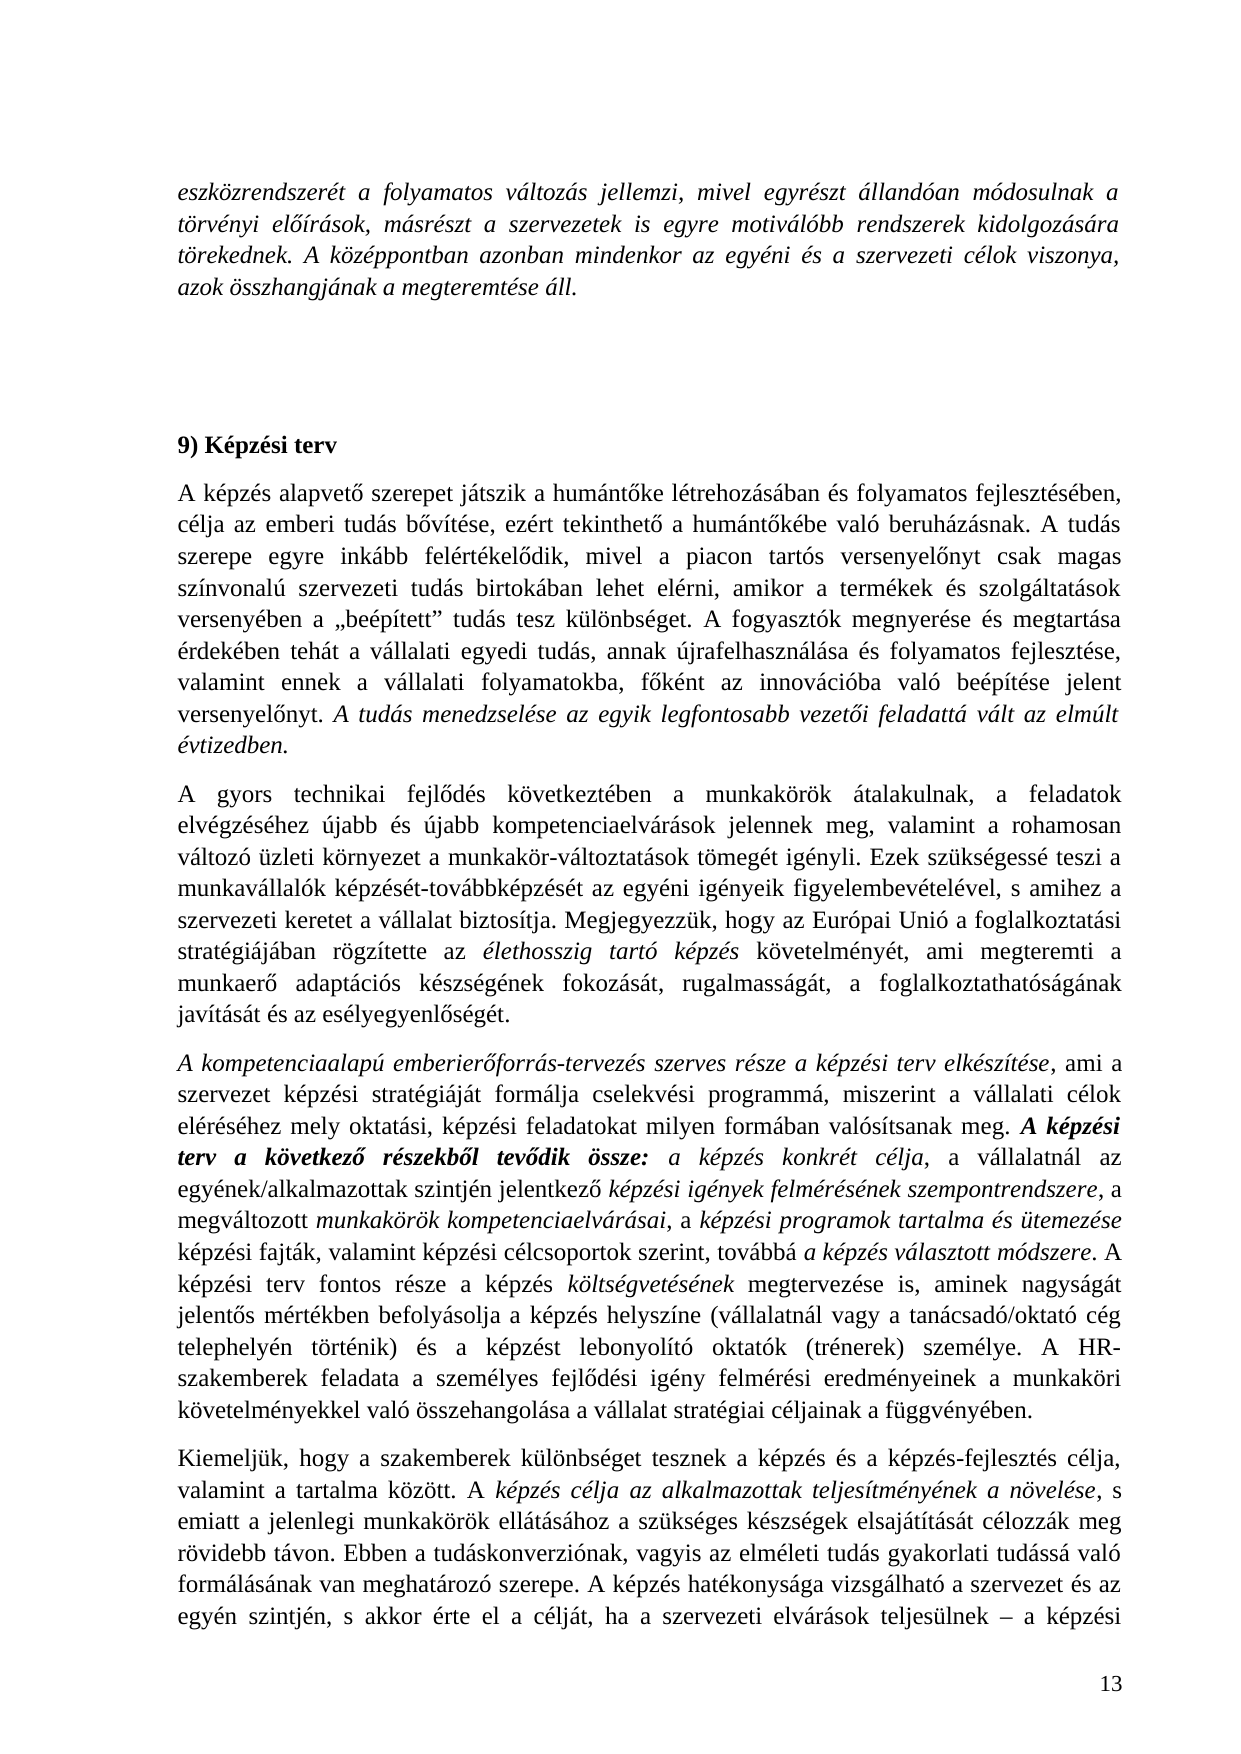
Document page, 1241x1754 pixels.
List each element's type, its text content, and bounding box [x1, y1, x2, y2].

text 9) Képzési terv [177, 430, 1122, 458]
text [177, 177, 1122, 301]
text A kompetenciaalapú emberierőforrás-tervezés szerves része a képzési terv elkészítése, ami a szervezet képzési stratégiáját formálja cselekvési programmá, miszerint a vállalati célok eléréséhez mely oktatási, képzési feladatokat milyen formában valósítsanak meg. A képzési terv a következő részekből tevődik össze: a képzés konkrét célja, a vállalatnál az egyének/alkalmazottak szintjén jelentkező képzési igények felmérésének szempontrendszere, a megváltozott munkakörök kompetenciaelvárásai, a képzési programok tartalma és ütemezése képzési fajták, valamint képzési célcsoportok szerint, továbbá a képzés választott módszere. A képzési terv fontos része a képzés költségvetésének megtervezése is, aminek nagyságát jelentős mértékben befolyásolja a képzés helyszíne (vállalatnál vagy a tanácsadó/oktató cég telephelyén történik) és a képzést lebonyolító oktatók (trénerek) személye. A HR-szakemberek feladata a személyes fejlődési igény felmérési eredményeinek a munkaköri követelményekkel való összehangolása a vállalat stratégiai céljainak a függvényében. [177, 1048, 1122, 1424]
text A gyors technikai fejlődés következtében a munkakörök átalakulnak, a feladatok elvégzéséhez újabb és újabb kompetenciaelvárások jelennek meg, valamint a rohamosan változó üzleti környezet a munkakör-változtatások tömegét igényli. Ezek szükségessé teszi a munkavállalók képzését-továbbképzését az egyéni igényeik figyelembevételével, s amihez a szervezeti keretet a vállalat biztosítja. Megjegyezzük, hogy az Európai Unió a foglalkoztatási stratégiájában rögzítette az élethosszig tartó képzés követelményét, ami megteremti a munkaerő adaptációs készségének fokozását, rugalmasságát, a foglalkoztathatóságának javítását és az esélyegyenlőségét. [177, 779, 1122, 1028]
text A képzés alapvető szerepet játszik a humántőke létrehozásában és folyamatos fejlesztésében, célja az emberi tudás bővítése, ezért tekinthető a humántőkébe való beruházásnak. A tudás szerepe egyre inkább felértékelődik, mivel a piacon tartós versenyelőnyt csak magas színvonalú szervezeti tudás birtokában lehet elérni, amikor a termékek és szolgáltatások versenyében a „beépített” tudás tesz különbséget. A fogyasztók megnyerése és megtartása érdekében tehát a vállalati egyedi tudás, annak újrafelhasználása és folyamatos fejlesztése, valamint ennek a vállalati folyamatokba, főként az innovációba való beépítése jelent versenyelőnyt. A tudás menedzselése az egyik legfontosabb vezetői feladattá vált az elmúlt évtizedben. [177, 478, 1122, 759]
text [177, 1443, 1122, 1630]
